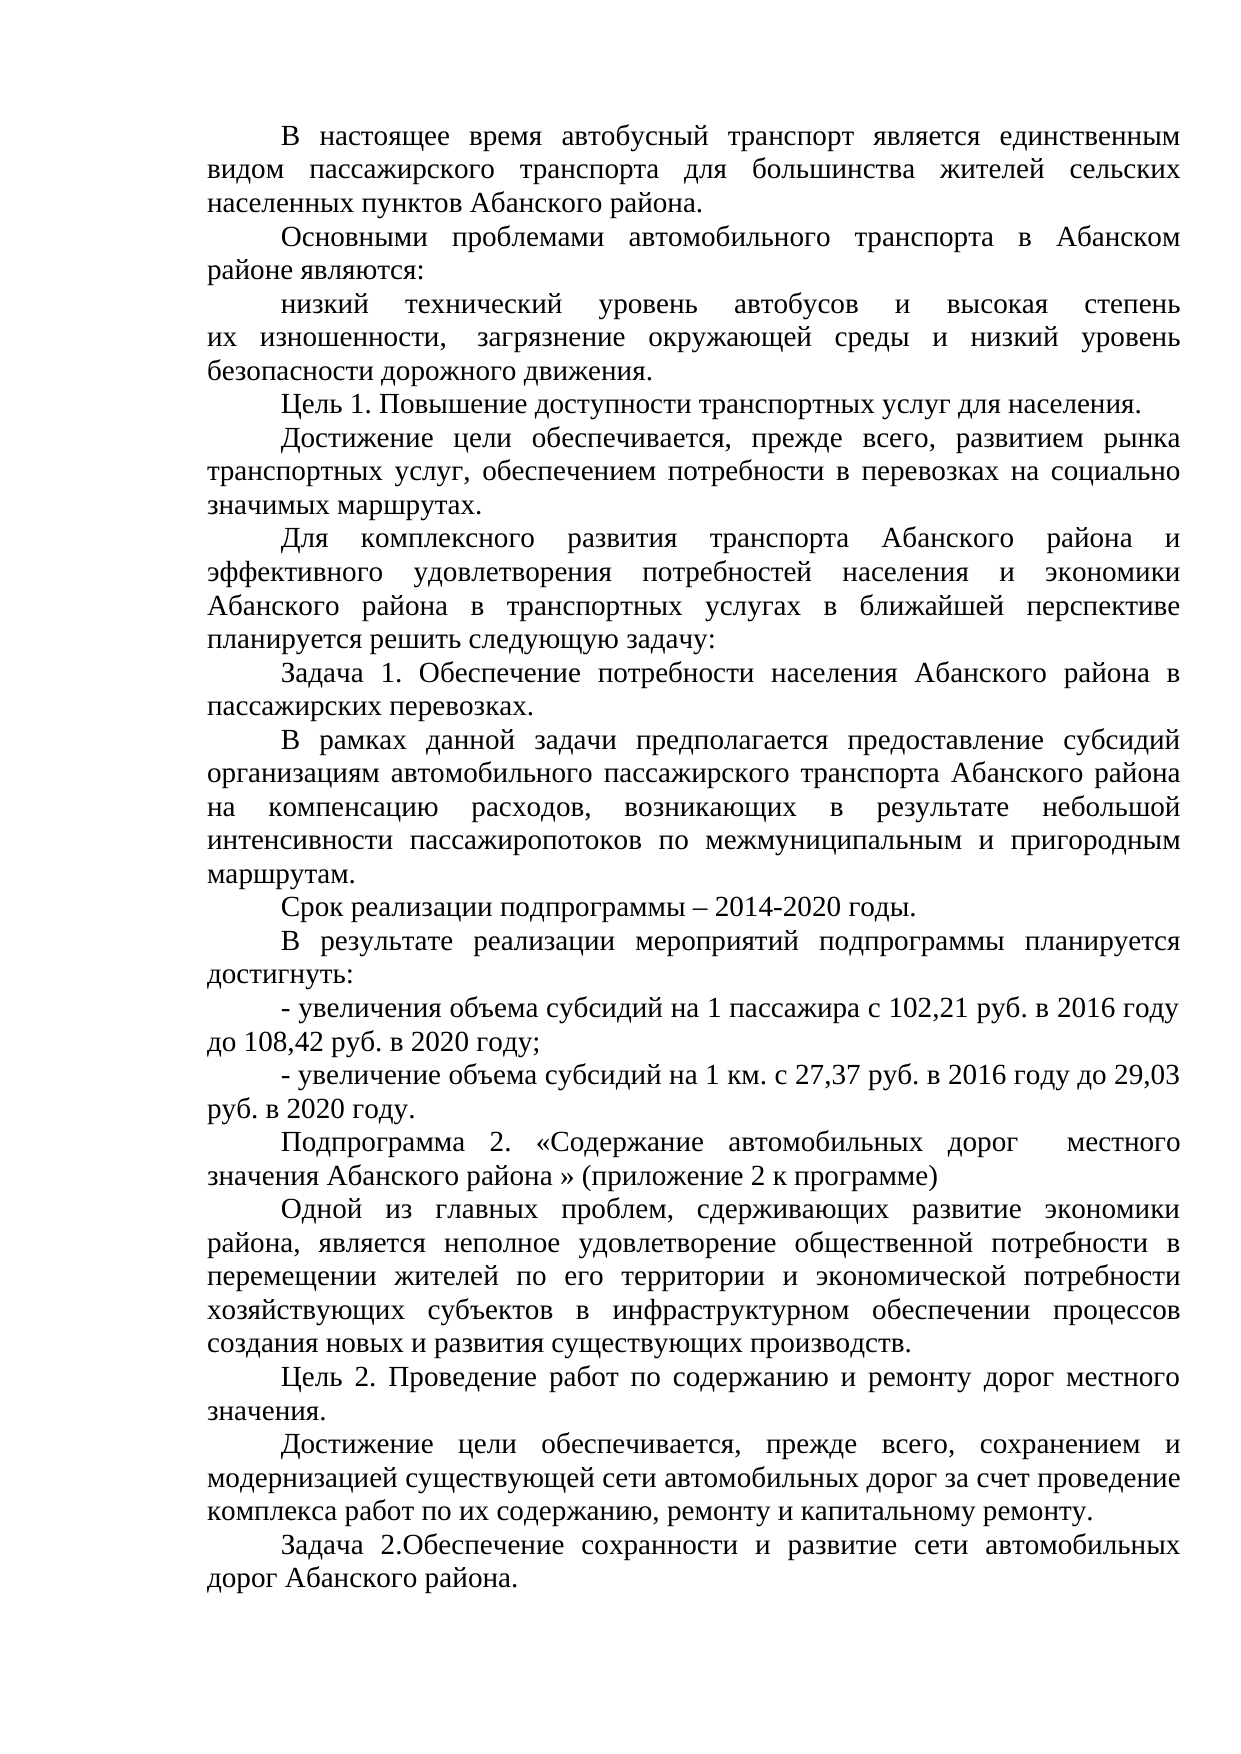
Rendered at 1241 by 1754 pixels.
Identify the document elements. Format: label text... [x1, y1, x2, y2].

text Достижение цели обеспечивается, прежде всего, сохранением и модернизацией существующей сети автомобильных дорог за счет проведение комплекса работ по их содержанию, ремонту и капитальному ремонту. [207, 1426, 1181, 1527]
text Достижение цели обеспечивается, прежде всего, развитием рынка транспортных услуг, обеспечением потребности в перевозках на социально значимых маршрутах. [207, 420, 1181, 521]
text В рамках данной задачи предполагается предоставление субсидий организациям автомобильного пассажирского транспорта Абанского района на компенсацию расходов, возникающих в результате небольшой интенсивности пассажиропотоков по межмуниципальным и пригородным маршрутам. [207, 722, 1181, 889]
text Для комплексного развития транспорта Абанского района и эффективного удовлетворения потребностей населения и экономики Абанского района в транспортных услугах в ближайшей перспективе планируется решить следующую задачу: [207, 521, 1181, 655]
text Одной из главных проблем, сдерживающих развитие экономики района, является неполное удовлетворение общественной потребности в перемещении жителей по его территории и экономической потребности хозяйствующих субъектов в инфраструктурном обеспечении процессов создания новых и развития существующих производств. [207, 1191, 1181, 1359]
text В результате реализации мероприятий подпрограммы планируется достигнуть: [207, 923, 1181, 990]
text Срок реализации подпрограммы – 2014-2020 годы. [207, 889, 1181, 923]
text Цель 2. Проведение работ по содержанию и ремонту дорог местного значения. [207, 1359, 1181, 1426]
text Подпрограмма 2. «Содержание автомобильных дорог местного значения Абанского района » (приложение 2 к программе) [207, 1124, 1181, 1191]
text Цель 1. Повышение доступности транспортных услуг для населения. [207, 386, 1181, 420]
text Задача 2.Обеспечение сохранности и развитие сети автомобильных дорог Абанского района. [207, 1527, 1181, 1594]
text В настоящее время автобусный транспорт является единственным видом пассажирского транспорта для большинства жителей сельских населенных пунктов Абанского района. [207, 118, 1181, 219]
text низкий технический уровень автобусов и высокая степень их изношенности, загрязнение окружающей среды и низкий уровень безопасности дорожного движения. [207, 286, 1181, 386]
text Основными проблемами автомобильного транспорта в Абанском районе являются: [207, 219, 1181, 286]
text - увеличения объема субсидий на 1 пассажира с 102,21 руб. в 2016 году до 108,42 руб. в 2020 году; [207, 990, 1181, 1057]
text - увеличение объема субсидий на . с 27,37 руб. в 2016 году до 29,03 руб. в 2020 году. [207, 1057, 1181, 1124]
text Задача 1. Обеспечение потребности населения Абанского района в пассажирских перевозках. [207, 655, 1181, 722]
